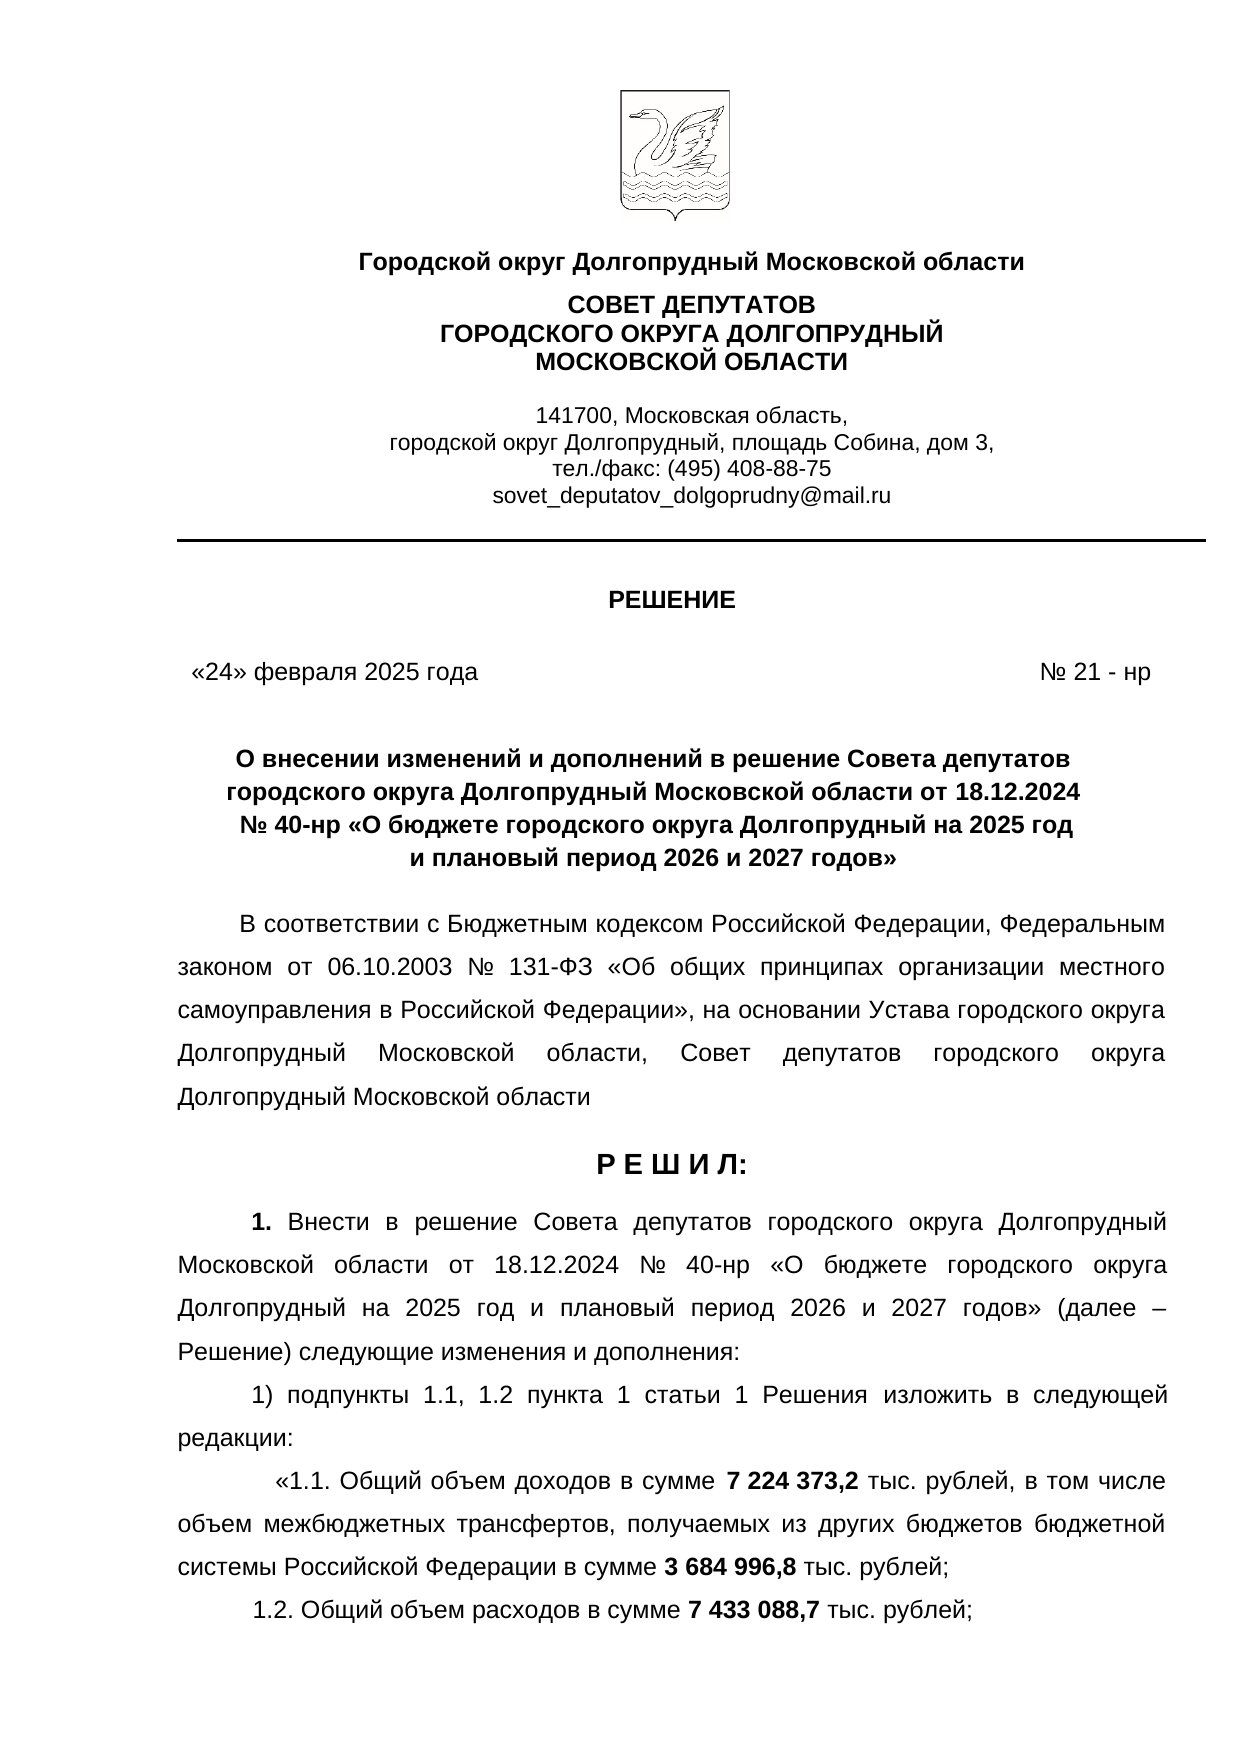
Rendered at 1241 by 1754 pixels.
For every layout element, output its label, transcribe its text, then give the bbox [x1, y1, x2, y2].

text МОСКОВСКОЙ ОБЛАСТИ [177, 347, 1206, 376]
text ГОРОДСКОГО ОКРУГА ДОЛГОПРУДНЫЙ [177, 319, 1206, 347]
picture [620, 90, 730, 221]
text «1.1. Общий объем доходов в сумме 7 224 373,2 тыс. рублей, в том числе объем межбюджетных трансфертов, получаемых из других бюджетов бюджетной системы Российской Федерации в сумме 3 684 996,8 тыс. рублей; [177, 1466, 1167, 1581]
text РЕШЕНИЕ [177, 585, 1167, 614]
text городского округа Долгопрудный Московской области от 18.12.2024 [177, 777, 1129, 806]
text Р Е Ш И Л: [177, 1147, 1167, 1180]
text и плановый период 2026 и 2027 годов» [177, 843, 1129, 872]
text 1.2. Общий объем расходов в сумме 7 433 088,7 тыс. рублей; [177, 1595, 1167, 1624]
text 1) подпункты 1.1, 1.2 пункта 1 статьи 1 Решения изложить в следующей редакции: [177, 1380, 1168, 1452]
text sovet_deputatov_dolgoprudny@mail.ru [177, 482, 1206, 508]
text № 40-нр «О бюджете городского округа Долгопрудный на 2025 год [177, 810, 1129, 839]
text В соответствии с Бюджетным кодексом Российской Федерации, Федеральным законом от 06.10.2003 № 131-ФЗ «Об общих принципах организации местного самоуправления в Российской Федерации», на основании Устава городского округа Долгопрудный Московской области, Совет депутатов городского округа Долгопрудный Московской области [177, 909, 1167, 1110]
text Городской округ Долгопрудный Московской области [177, 247, 1206, 276]
text О внесении изменений и дополнений в решение Совета депутатов [177, 744, 1129, 773]
text СОВЕТ ДЕПУТАТОВ [177, 290, 1206, 319]
text тел./факс: (495) 408-88-75 [177, 455, 1206, 482]
text 1. Внести в решение Совета депутатов городского округа Долгопрудный Московской области от 18.12.2024 № 40-нр «О бюджете городского округа Долгопрудный на 2025 год и плановый период 2026 и 2027 годов» (далее – Решение) следующие изменения и дополнения: [177, 1207, 1168, 1365]
text «24» февраля 2025 года № 21 - нр [177, 657, 1167, 686]
text 141700, Московская область, [177, 402, 1206, 429]
text городской округ Долгопрудный, площадь Собина, дом 3, [177, 429, 1206, 455]
